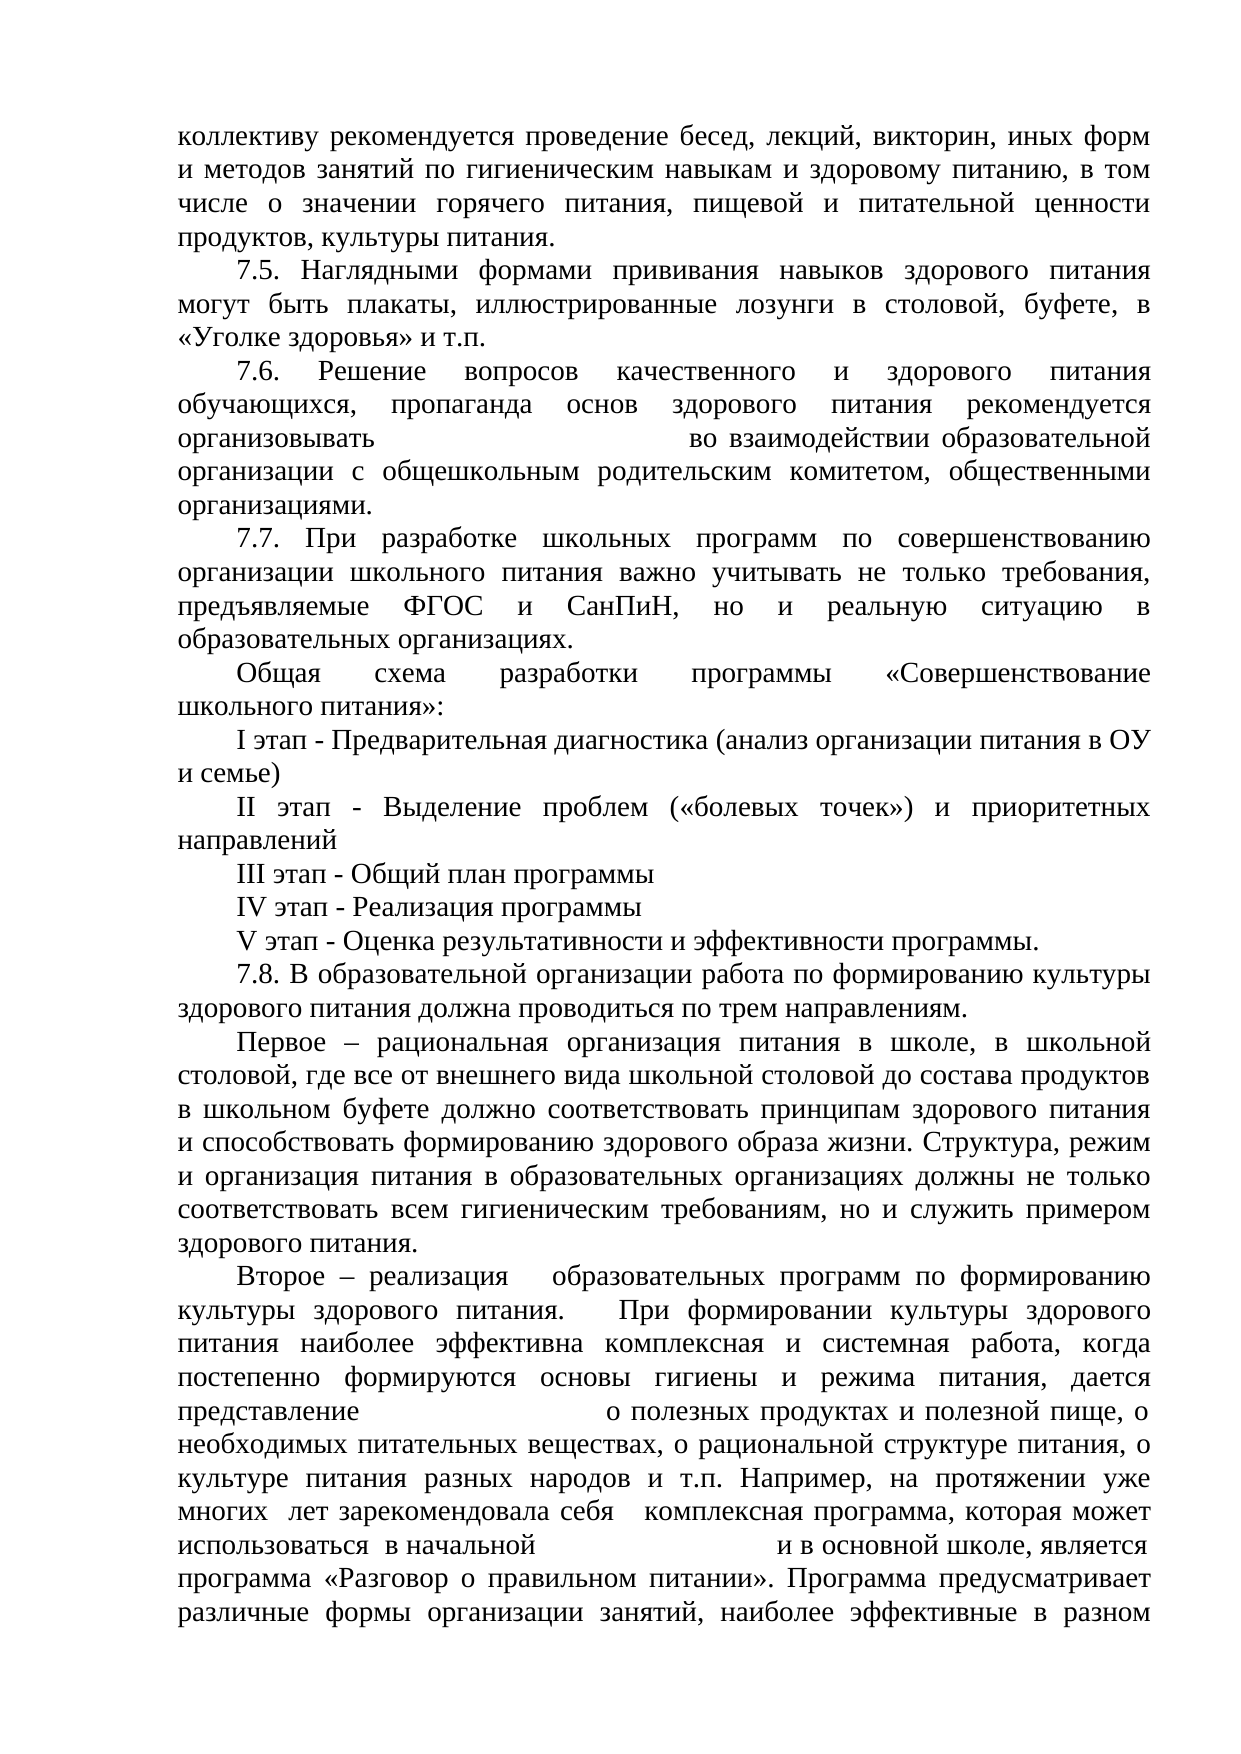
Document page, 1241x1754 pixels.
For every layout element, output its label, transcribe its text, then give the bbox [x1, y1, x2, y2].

text V этап - Оценка результативности и эффективности программы. [177, 923, 1152, 957]
text I этап - Предварительная диагностика (анализ организации питания в ОУ и семье) [177, 722, 1152, 789]
text 7.7. При разработке школьных программ по совершенствованию организации школьного питания важно учитывать не только требования, предъявляемые ФГОС и СанПиН, но и реальную ситуацию в образовательных организациях. [177, 521, 1152, 655]
text 7.5. Наглядными формами прививания навыков здорового питания могут быть плакаты, иллюстрированные лозунги в столовой, буфете, в «Уголке здоровья» и т.п. [177, 252, 1152, 353]
text 7.8. В образовательной организации работа по формированию культуры здорового питания должна проводиться по трем направлениям. [177, 957, 1152, 1024]
text 7.6. Решение вопросов качественного и здорового питания обучающихся, пропаганда основ здорового питания рекомендуется организовывать во взаимодействии образовательной организации с общешкольным родительским комитетом, общественными организациями. [177, 353, 1152, 521]
text IV этап - Реализация программы [177, 889, 1152, 923]
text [177, 118, 1152, 252]
text Первое – рациональная организация питания в школе, в школьной столовой, где все от внешнего вида школьной столовой до состава продуктов в школьном буфете должно соответствовать принципам здорового питания и способствовать формированию здорового образа жизни. Структура, режим и организация питания в образовательных организациях должны не только соответствовать всем гигиеническим требованиям, но и служить примером здорового питания. [177, 1024, 1152, 1258]
text III этап - Общий план программы [177, 856, 1152, 889]
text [177, 1258, 1152, 1627]
text Общая схема разработки программы «Совершенствование школьного питания»: [177, 655, 1152, 722]
text II этап - Выделение проблем («болевых точек») и приоритетных направлений [177, 789, 1152, 856]
